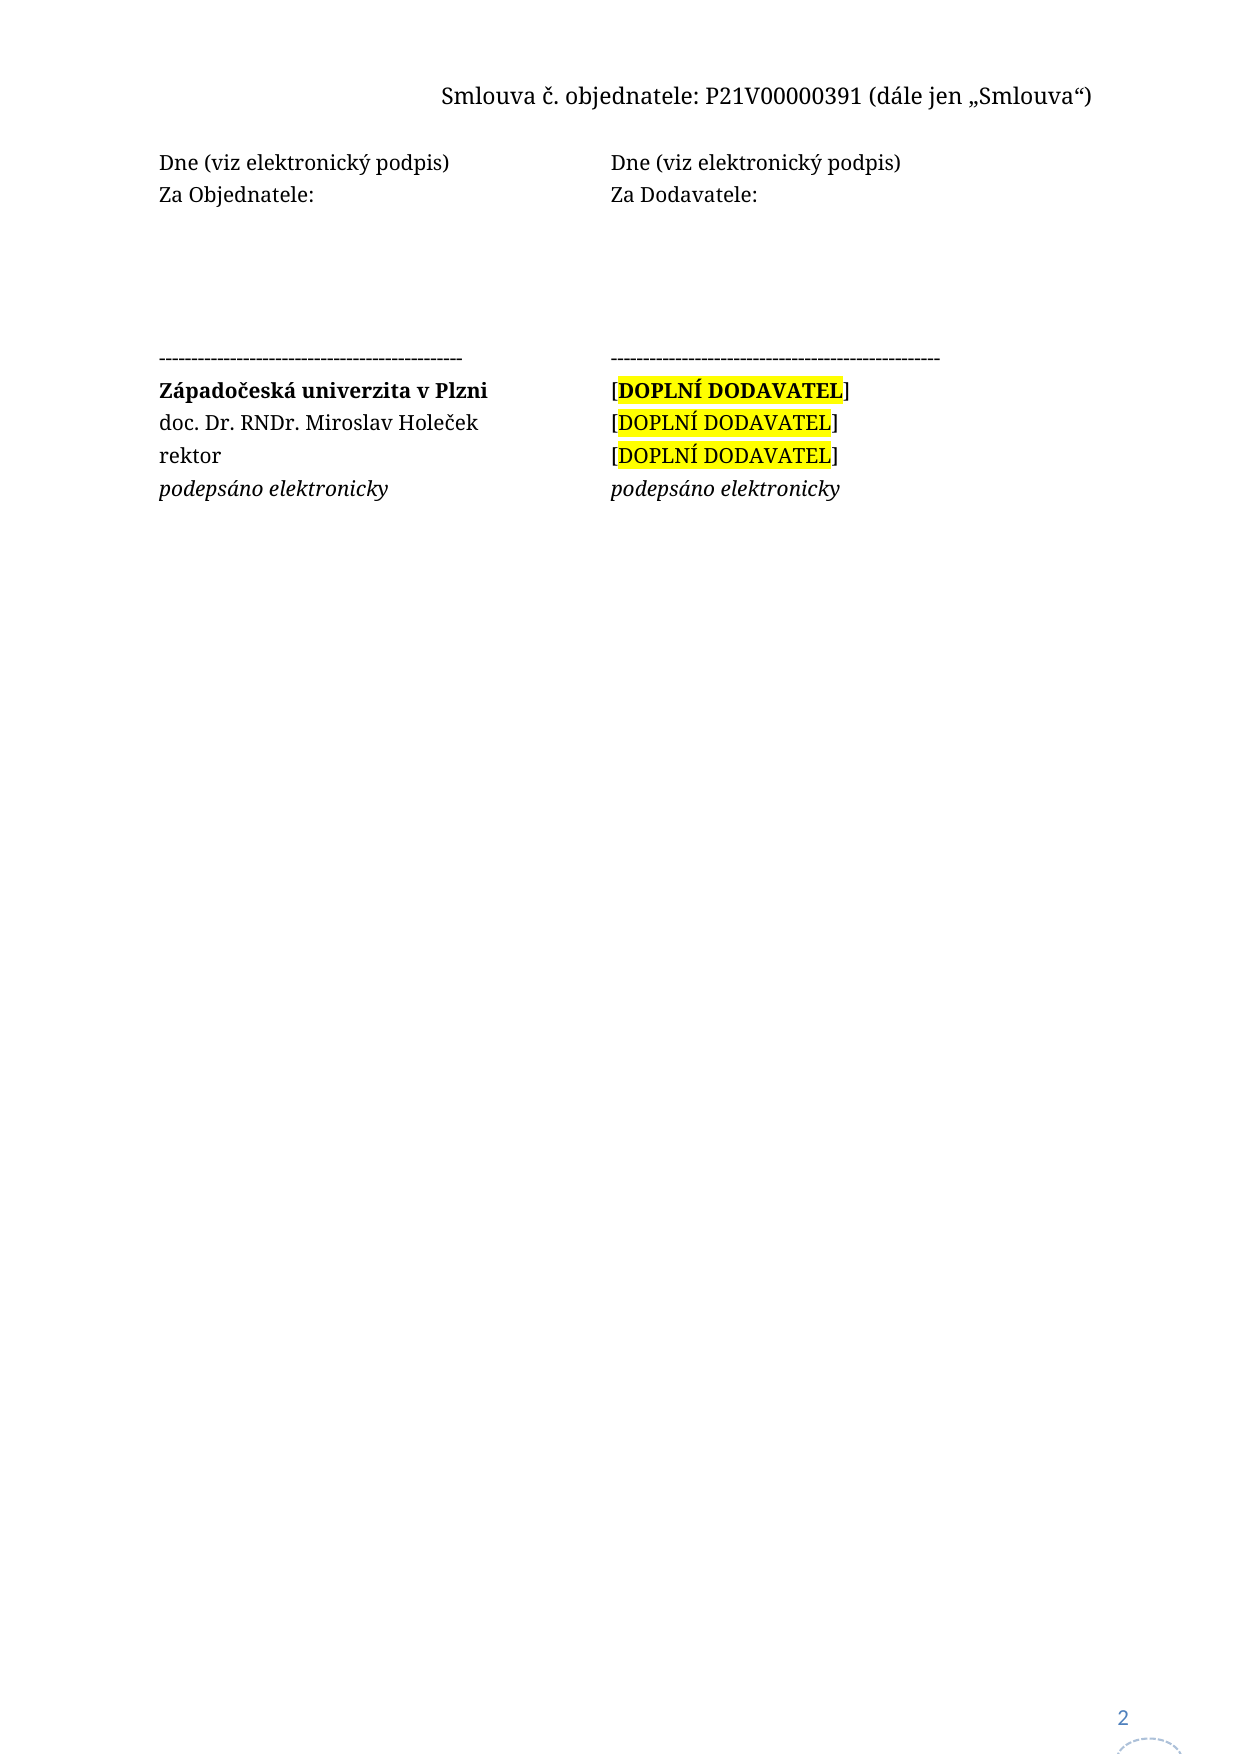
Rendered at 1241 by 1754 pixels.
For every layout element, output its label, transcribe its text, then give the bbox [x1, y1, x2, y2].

table_header Dne (viz elektronický podpis) Za Objednatele: ----------------------------------------------- Západočeská univerzita v Plzni doc. Dr. RNDr. Miroslav Holeček rektor podepsáno elektronicky [148, 148, 599, 538]
table_header Dne (viz elektronický podpis) Za Dodavatele: --------------------------------------------------- [DOPLNÍ DODAVATEL] [DOPLNÍ DODAVATEL] [DOPLNÍ DODAVATEL] podepsáno elektronicky [599, 148, 1051, 538]
